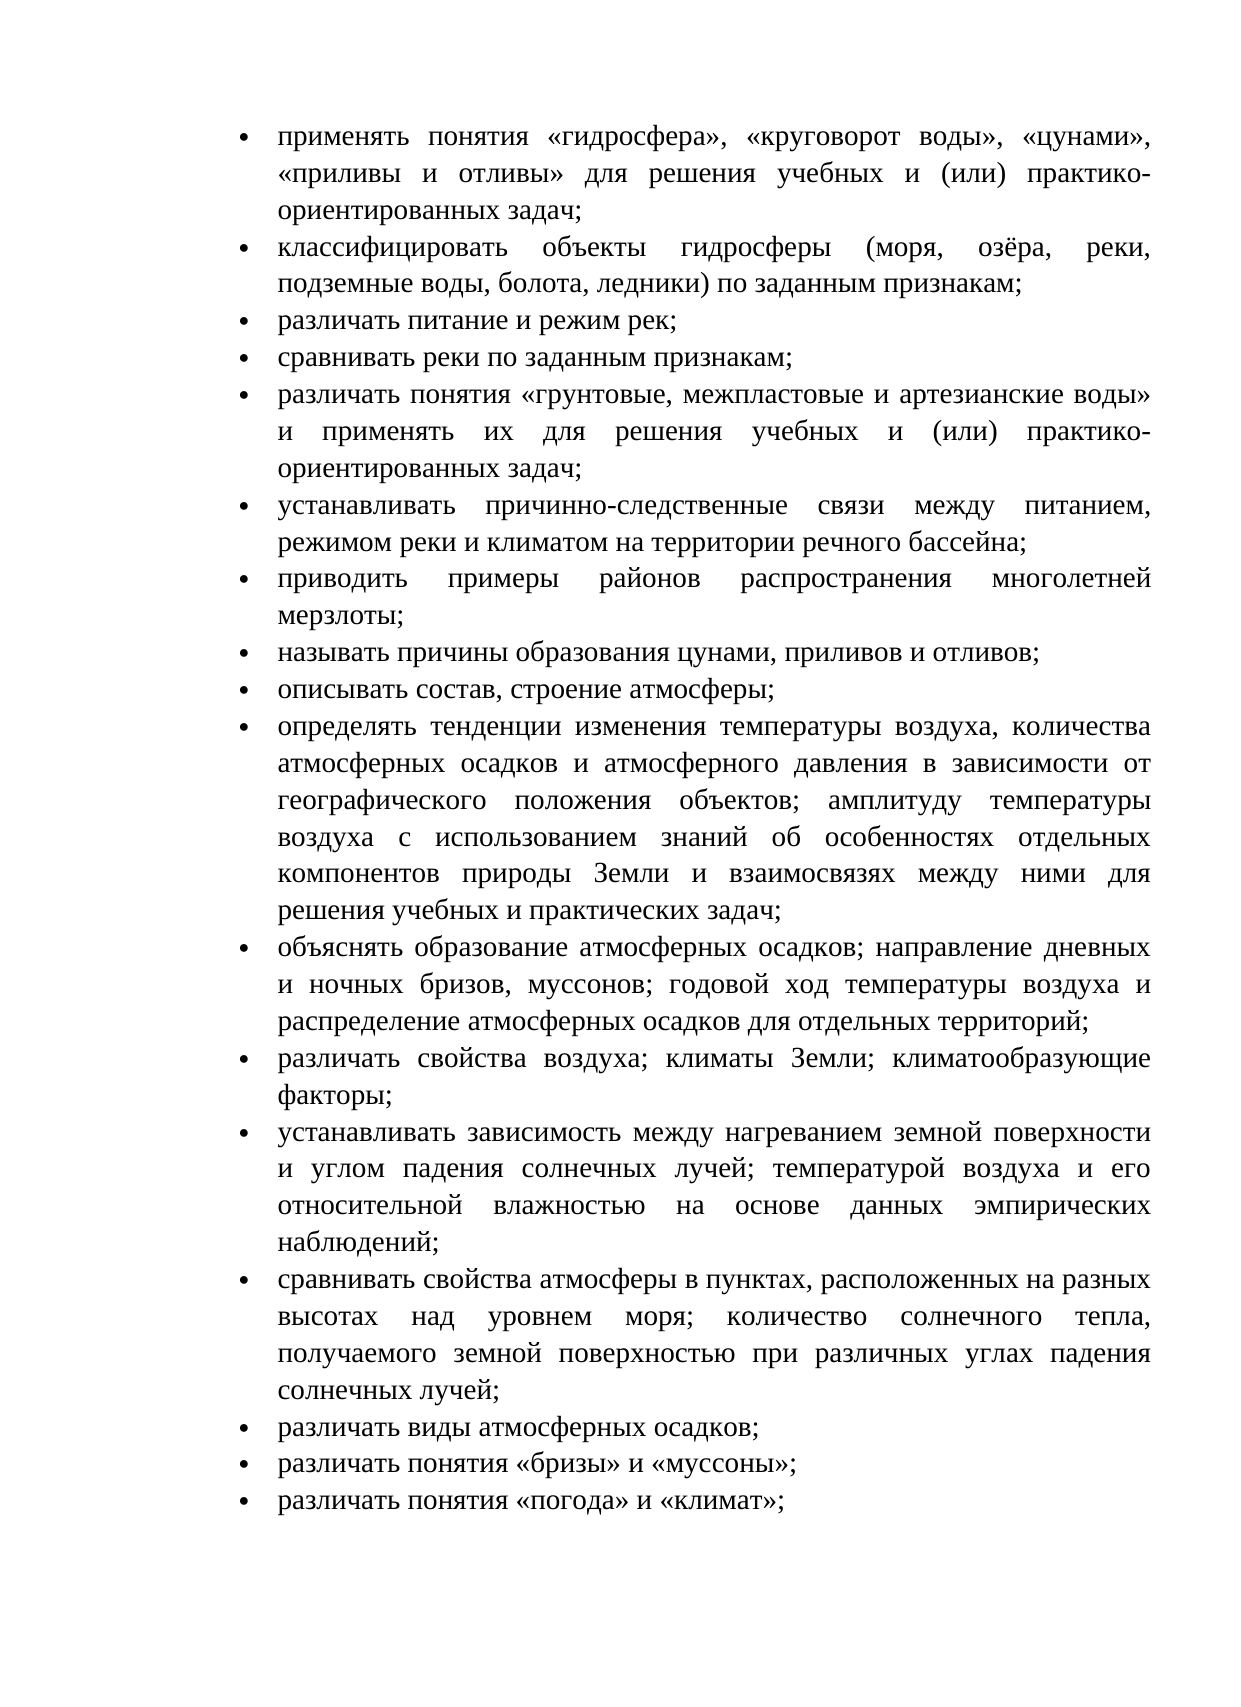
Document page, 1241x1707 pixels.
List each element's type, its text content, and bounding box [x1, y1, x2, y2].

list устанавливать причинно-следственные связи между питанием, режимом реки и климатом на территории речного бассейна; [240, 487, 1152, 557]
list сравнивать реки по заданным признакам; [240, 339, 1152, 373]
list классифицировать объекты гидросферы (моря, озёра, реки, подземные воды, болота, ледники) по заданным признакам; [240, 229, 1152, 299]
list различать понятия «бризы» и «муссоны»; [240, 1446, 1152, 1479]
list применять понятия «гидросфера», «круговорот воды», «цунами», «приливы и отливы» для решения учебных и (или) практико-ориентированных задач; [240, 118, 1152, 225]
list различать питание и режим рек; [240, 302, 1152, 336]
list называть причины образования цунами, приливов и отливов; [240, 634, 1152, 668]
list описывать состав, строение атмосферы; [240, 671, 1152, 705]
list сравнивать свойства атмосферы в пунктах, расположенных на разных высотах над уровнем моря; количество солнечного тепла, получаемого земной поверхностью при различных углах падения солнечных лучей; [240, 1261, 1152, 1405]
list приводить примеры районов распространения многолетней мерзлоты; [240, 561, 1152, 631]
list объяснять образование атмосферных осадков; направление дневных и ночных бризов, муссонов; годовой ход температуры воздуха и распределение атмосферных осадков для отдельных территорий; [240, 929, 1152, 1037]
list различать понятия «грунтовые, межпластовые и артезианские воды» и применять их для решения учебных и (или) практико-ориентированных задач; [240, 376, 1152, 483]
list определять тенденции изменения температуры воздуха, количества атмосферных осадков и атмосферного давления в зависимости от географического положения объектов; амплитуду температуры воздуха с использованием знаний об особенностях отдельных компонентов природы Земли и взаимосвязях между ними для решения учебных и практических задач; [240, 708, 1152, 926]
list различать виды атмосферных осадков; [240, 1409, 1152, 1442]
list различать свойства воздуха; климаты Земли; климатообразующие факторы; [240, 1040, 1152, 1110]
list устанавливать зависимость между нагреванием земной поверхности и углом падения солнечных лучей; температурой воздуха и его относительной влажностью на основе данных эмпирических наблюдений; [240, 1114, 1152, 1258]
list различать понятия «погода» и «климат»; [240, 1482, 1152, 1516]
